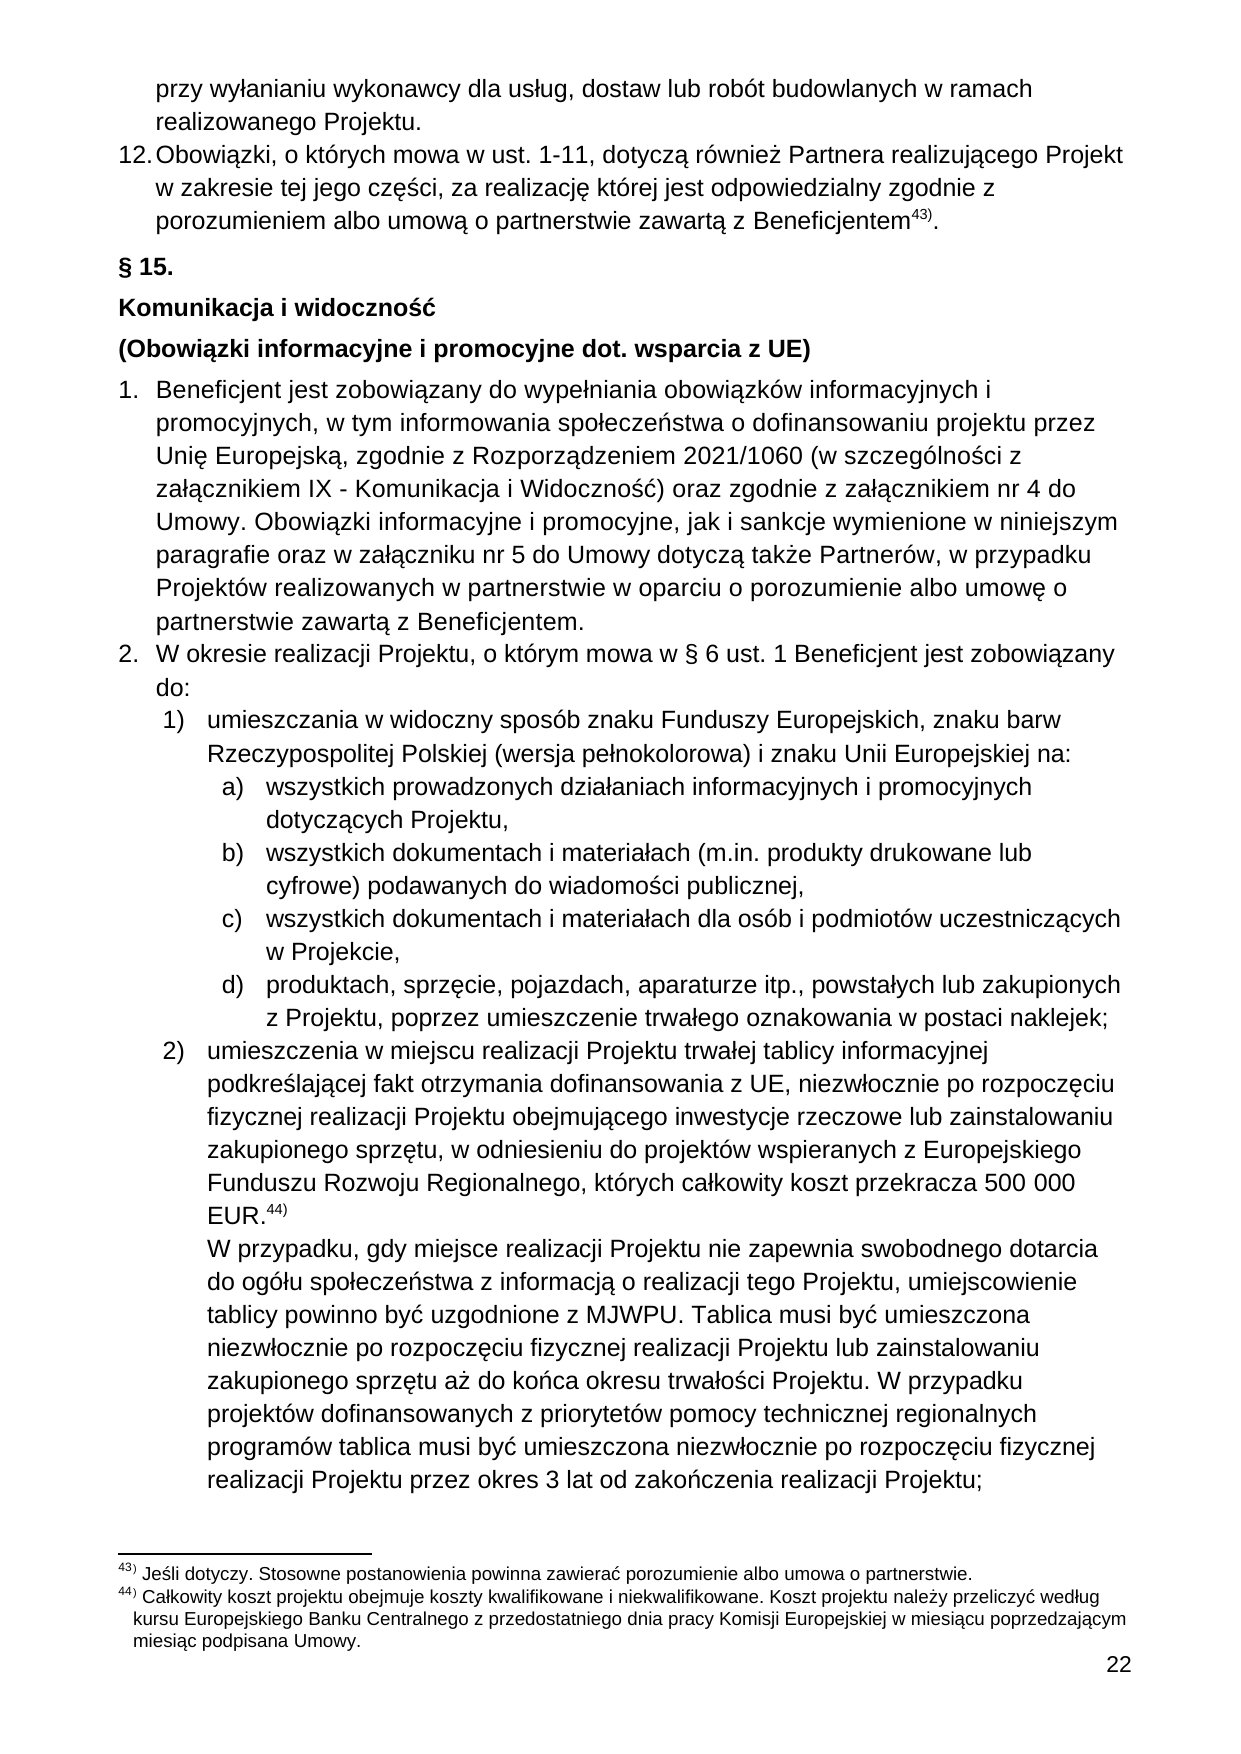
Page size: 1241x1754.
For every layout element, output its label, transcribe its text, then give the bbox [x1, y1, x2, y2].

list wszystkich prowadzonych działaniach informacyjnych i promocyjnych dotyczących Projektu, [222, 772, 1132, 833]
subtitle (Obowiązki informacyjne i promocyjne dot. wsparcia z UE) [118, 334, 1132, 363]
list produktach, sprzęcie, pojazdach, aparaturze itp., powstałych lub zakupionych z Projektu, poprzez umieszczenie trwałego oznakowania w postaci naklejek; [222, 970, 1132, 1031]
list wszystkich dokumentach i materiałach (m.in. produkty drukowane lub cyfrowe) podawanych do wiadomości publicznej, [222, 838, 1132, 899]
subtitle Komunikacja i widoczność [118, 293, 1132, 321]
list Obowiązki, o których mowa w ust. 1-11, dotyczą również Partnera realizującego Projekt w zakresie tej jego części, za realizację której jest odpowiedzialny zgodnie z porozumieniem albo umową o partnerstwie zawartą z Beneficjentem). [118, 140, 1132, 235]
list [118, 74, 1132, 136]
list wszystkich dokumentach i materiałach dla osób i podmiotów uczestniczących w Projekcie, [222, 904, 1132, 965]
subtitle § 15. [118, 251, 1132, 280]
list umieszczenia w miejscu realizacji Projektu trwałej tablicy informacyjnej podkreślającej fakt otrzymania dofinansowania z UE, niezwłocznie po rozpoczęciu fizycznej realizacji Projektu obejmującego inwestycje rzeczowe lub zainstalowaniu zakupionego sprzętu, w odniesieniu do projektów wspieranych z Europejskiego Funduszu Rozwoju Regionalnego, których całkowity koszt przekracza 500 000 EUR.) [162, 1036, 1132, 1229]
list umieszczania w widoczny sposób znaku Funduszy Europejskich, znaku barw Rzeczypospolitej Polskiej (wersja pełnokolorowa) i znaku Unii Europejskiej na: [162, 706, 1132, 767]
text W przypadku, gdy miejsce realizacji Projektu nie zapewnia swobodnego dotarcia do ogółu społeczeństwa z informacją o realizacji tego Projektu, umiejscowienie tablicy powinno być uzgodnione z MJWPU. Tablica musi być umieszczona niezwłocznie po rozpoczęciu fizycznej realizacji Projektu lub zainstalowaniu zakupionego sprzętu aż do końca okresu trwałości Projektu. W przypadku projektów dofinansowanych z priorytetów pomocy technicznej regionalnych programów tablica musi być umieszczona niezwłocznie po rozpoczęciu fizycznej realizacji Projektu przez okres 3 lat od zakończenia realizacji Projektu; [207, 1234, 1132, 1494]
list Beneficjent jest zobowiązany do wypełniania obowiązków informacyjnych i promocyjnych, w tym informowania społeczeństwa o dofinansowaniu projektu przez Unię Europejską, zgodnie z Rozporządzeniem 2021/1060 (w szczególności z załącznikiem IX - Komunikacja i Widoczność) oraz zgodnie z załącznikiem nr 4 do Umowy. Obowiązki informacyjne i promocyjne, jak i sankcje wymienione w niniejszym paragrafie oraz w załączniku nr 5 do Umowy dotyczą także Partnerów, w przypadku Projektów realizowanych w partnerstwie w oparciu o porozumienie albo umowę o partnerstwie zawartą z Beneficjentem. [118, 375, 1132, 635]
list W okresie realizacji Projektu, o którym mowa w § 6 ust. 1 Beneficjent jest zobowiązany do: [118, 639, 1132, 701]
